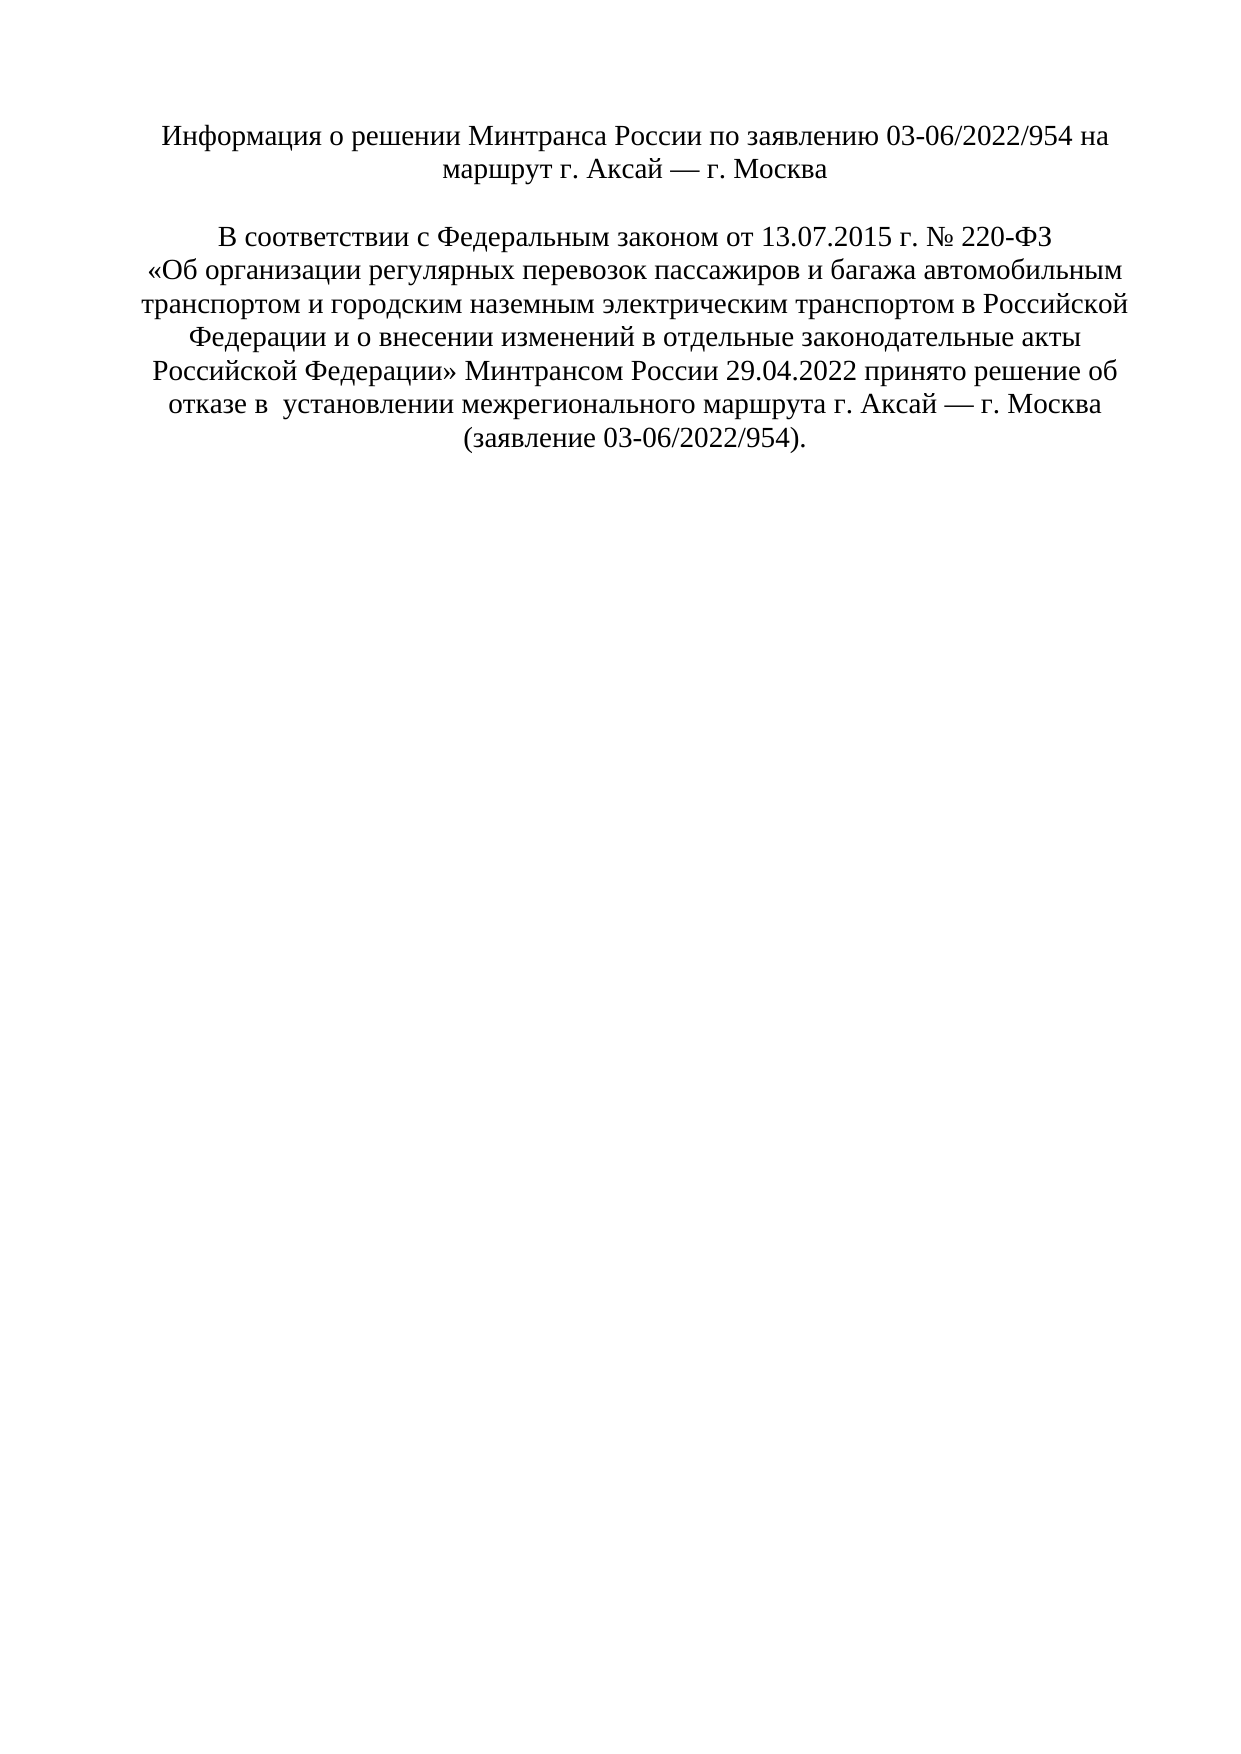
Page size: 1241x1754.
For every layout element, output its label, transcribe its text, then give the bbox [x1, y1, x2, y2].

text Информация о решении Минтранса России по заявлению 03-06/2022/954 на маршрут г. Аксай — г. Москва [118, 118, 1152, 185]
text В соответствии с Федеральным законом от 13.07.2015 г. № 220-ФЗ «Об организации регулярных перевозок пассажиров и багажа автомобильным транспортом и городским наземным электрическим транспортом в Российской Федерации и о внесении изменений в отдельные законодательные акты Российской Федерации» Минтрансом России 29.04.2022 принято решение об отказе в установлении межрегионального маршрута г. Аксай — г. Москва (заявление 03-06/2022/954). [118, 219, 1152, 453]
